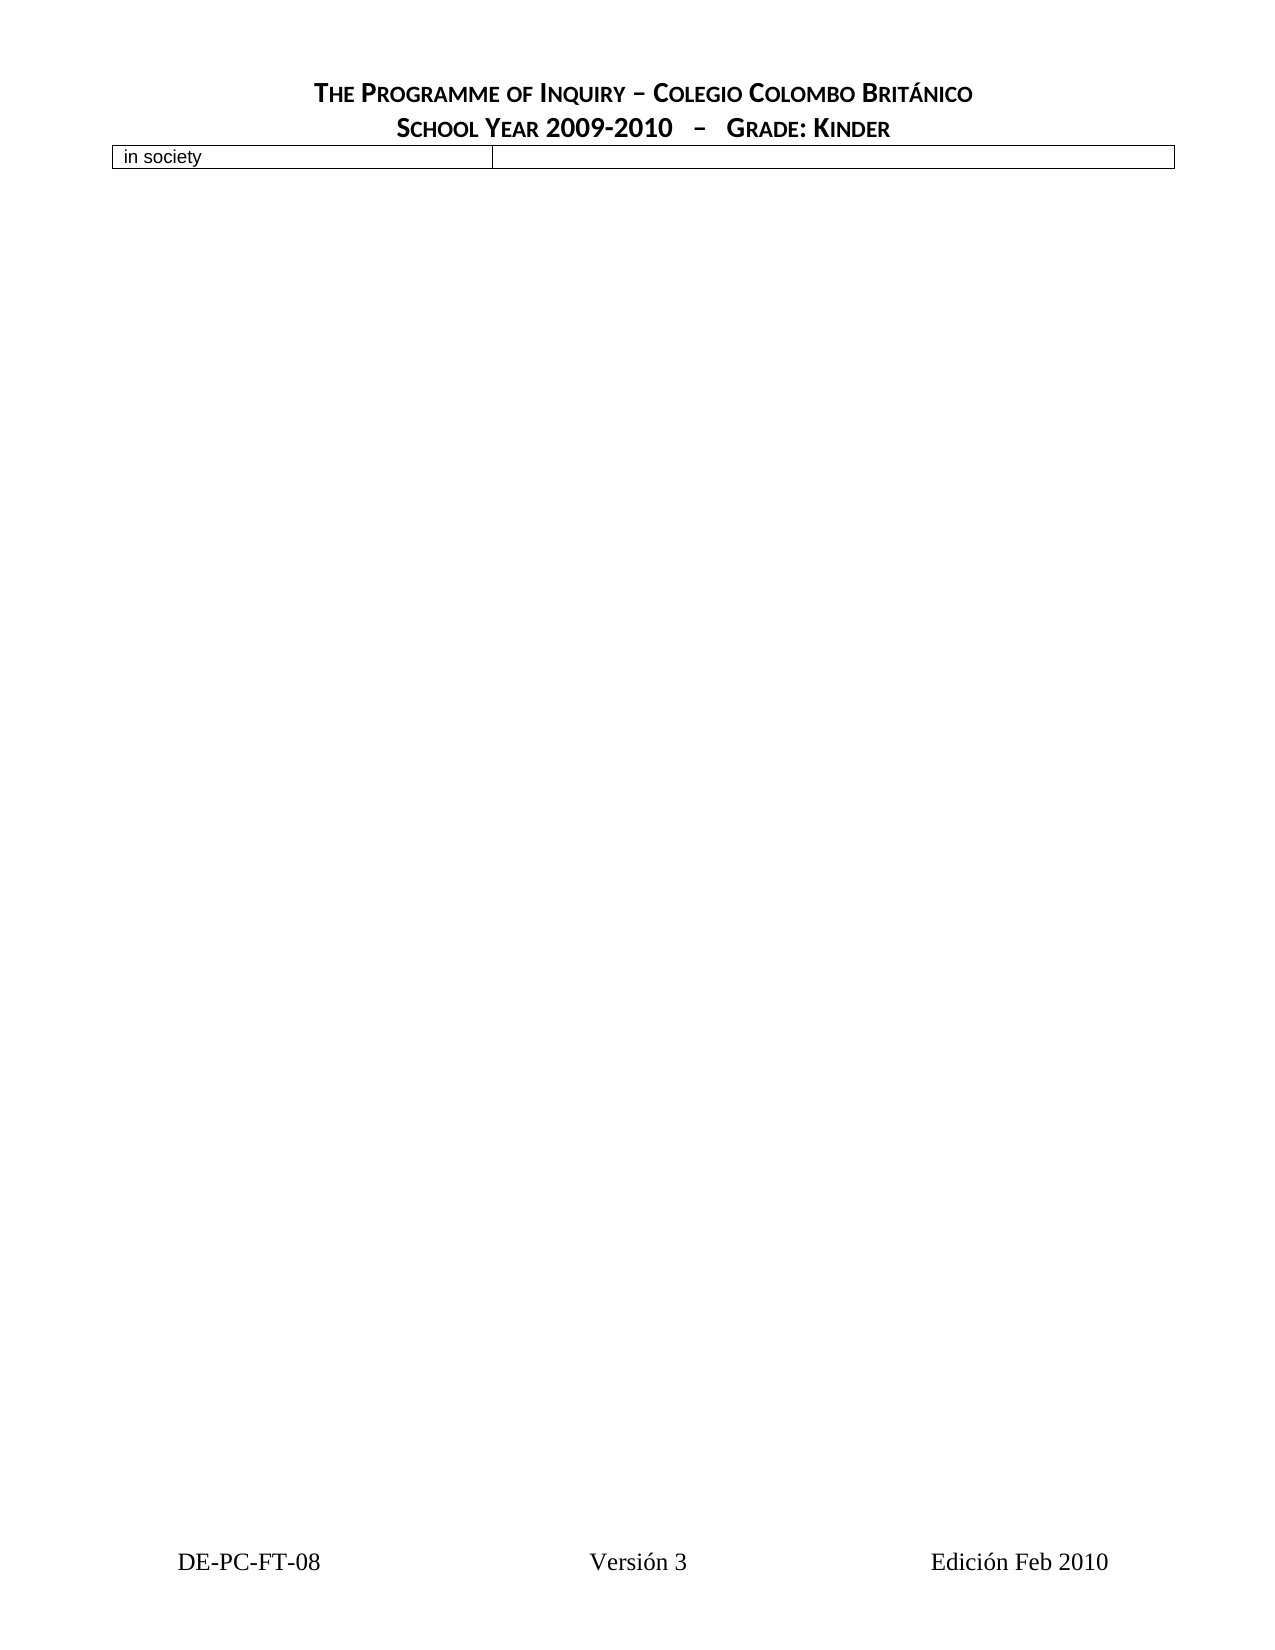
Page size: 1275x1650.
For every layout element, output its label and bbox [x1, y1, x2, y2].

table_header [493, 146, 1174, 168]
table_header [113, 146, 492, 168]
